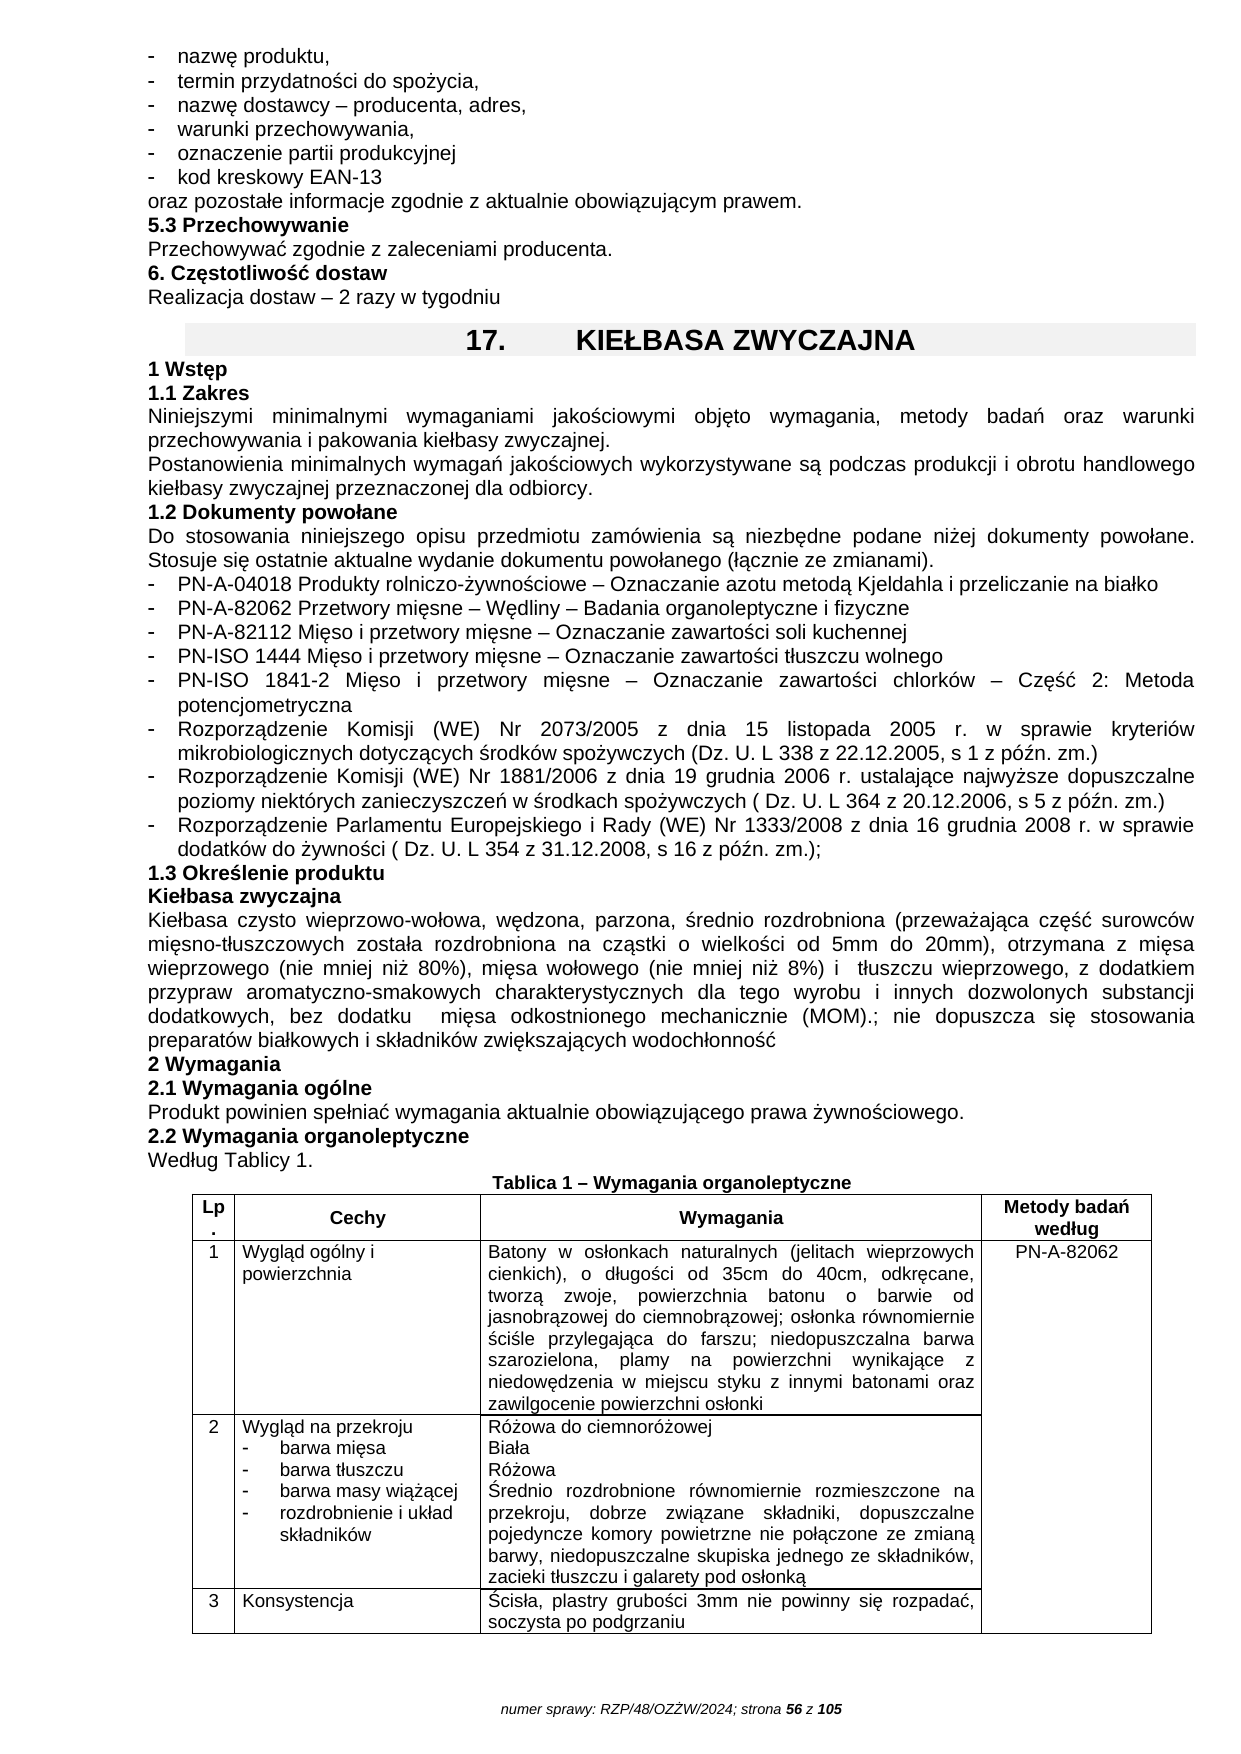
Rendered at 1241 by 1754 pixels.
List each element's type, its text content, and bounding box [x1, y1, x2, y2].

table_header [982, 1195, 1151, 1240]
list kod kreskowy EAN-13 [148, 165, 1196, 189]
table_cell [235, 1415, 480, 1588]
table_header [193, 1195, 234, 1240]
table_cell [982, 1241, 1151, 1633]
text 1.2 Dokumenty powołane [148, 500, 1196, 524]
list PN-ISO 1841-2 Mięso i przetwory mięsne – Oznaczanie zawartości chlorków – Część 2: Metoda potencjometryczna [148, 668, 1196, 716]
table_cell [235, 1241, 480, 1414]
list Rozporządzenie Komisji (WE) Nr 2073/2005 z dnia 15 listopada 2005 r. w sprawie kryteriów mikrobiologicznych dotyczących środków spożywczych (Dz. U. L 338 z 22.12.2005, s 1 z późn. zm.) [148, 716, 1196, 764]
text Według Tablicy 1. [148, 1148, 1196, 1172]
list warunki przechowywania, [148, 117, 1196, 141]
text Kiełbasa zwyczajna [148, 884, 1196, 908]
text Przechowywać zgodnie z zaleceniami producenta. [148, 237, 1196, 261]
list termin przydatności do spożycia, [148, 68, 1196, 92]
text 6. Częstotliwość dostaw [148, 261, 1196, 284]
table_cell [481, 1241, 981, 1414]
text Do stosowania niniejszego opisu przedmiotu zamówienia są niezbędne podane niżej dokumenty powołane. Stosuje się ostatnie aktualne wydanie dokumentu powołanego (łącznie ze zmianami). [148, 524, 1196, 572]
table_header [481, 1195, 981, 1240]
text Postanowienia minimalnych wymagań jakościowych wykorzystywane są podczas produkcji i obrotu handlowego kiełbasy zwyczajnej przeznaczonej dla odbiorcy. [148, 452, 1196, 500]
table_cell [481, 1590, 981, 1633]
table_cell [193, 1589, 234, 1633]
text Kiełbasa czysto wieprzowo-wołowa, wędzona, parzona, średnio rozdrobniona (przeważająca część surowców mięsno-tłuszczowych została rozdrobniona na cząstki o wielkości od 5mm do 20mm), otrzymana z mięsa wieprzowego (nie mniej niż 80%), mięsa wołowego (nie mniej niż 8%) i tłuszczu wieprzowego, z dodatkiem przypraw aromatyczno-smakowych charakterystycznych dla tego wyrobu i innych dozwolonych substancji dodatkowych, bez dodatku mięsa odkostnionego mechanicznie (MOM).; nie dopuszcza się stosowania preparatów białkowych i składników zwiększających wodochłonność [148, 908, 1196, 1052]
text 2.1 Wymagania ogólne [148, 1076, 1196, 1100]
text Tablica 1 – Wymagania organoleptyczne [148, 1172, 1196, 1193]
text 1.1 Zakres [148, 380, 1196, 404]
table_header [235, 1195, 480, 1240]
text Niniejszymi minimalnymi wymaganiami jakościowymi objęto wymagania, metody badań oraz warunki przechowywania i pakowania kiełbasy zwyczajnej. [148, 404, 1196, 452]
text Produkt powinien spełniać wymagania aktualnie obowiązującego prawa żywnościowego. [148, 1100, 1196, 1124]
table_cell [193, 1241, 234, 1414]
list PN-A-04018 Produkty rolniczo-żywnościowe – Oznaczanie azotu metodą Kjeldahla i przeliczanie na białko [148, 572, 1196, 596]
list kiełbasa zwyczajna [185, 323, 1196, 356]
text 2 Wymagania [148, 1052, 1196, 1076]
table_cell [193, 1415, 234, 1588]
list PN-A-82112 Mięso i przetwory mięsne – Oznaczanie zawartości soli kuchennej [148, 620, 1196, 644]
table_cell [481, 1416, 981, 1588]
text 2.2 Wymagania organoleptyczne [148, 1124, 1196, 1148]
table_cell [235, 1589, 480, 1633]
text 1.3 Określenie produktu [148, 860, 1196, 884]
text oraz pozostałe informacje zgodnie z aktualnie obowiązującym prawem. [148, 189, 1196, 213]
list Rozporządzenie Komisji (WE) Nr 1881/2006 z dnia 19 grudnia 2006 r. ustalające najwyższe dopuszczalne poziomy niektórych zanieczyszczeń w środkach spożywczych ( Dz. U. L 364 z 20.12.2006, s 5 z późn. zm.) [148, 764, 1196, 812]
list PN-A-82062 Przetwory mięsne – Wędliny – Badania organoleptyczne i fizyczne [148, 596, 1196, 620]
list nazwę dostawcy – producenta, adres, [148, 92, 1196, 117]
list oznaczenie partii produkcyjnej [148, 141, 1196, 165]
list nazwę produktu, [148, 44, 1196, 68]
text 5.3 Przechowywanie [148, 213, 1196, 237]
list Rozporządzenie Parlamentu Europejskiego i Rady (WE) Nr 1333/2008 z dnia 16 grudnia 2008 r. w sprawie dodatków do żywności ( Dz. U. L 354 z 31.12.2008, s 16 z późn. zm.); [148, 812, 1196, 860]
text Realizacja dostaw – 2 razy w tygodniu [148, 284, 1196, 308]
text 1 Wstęp [148, 356, 1196, 380]
list PN-ISO 1444 Mięso i przetwory mięsne – Oznaczanie zawartości tłuszczu wolnego [148, 644, 1196, 668]
